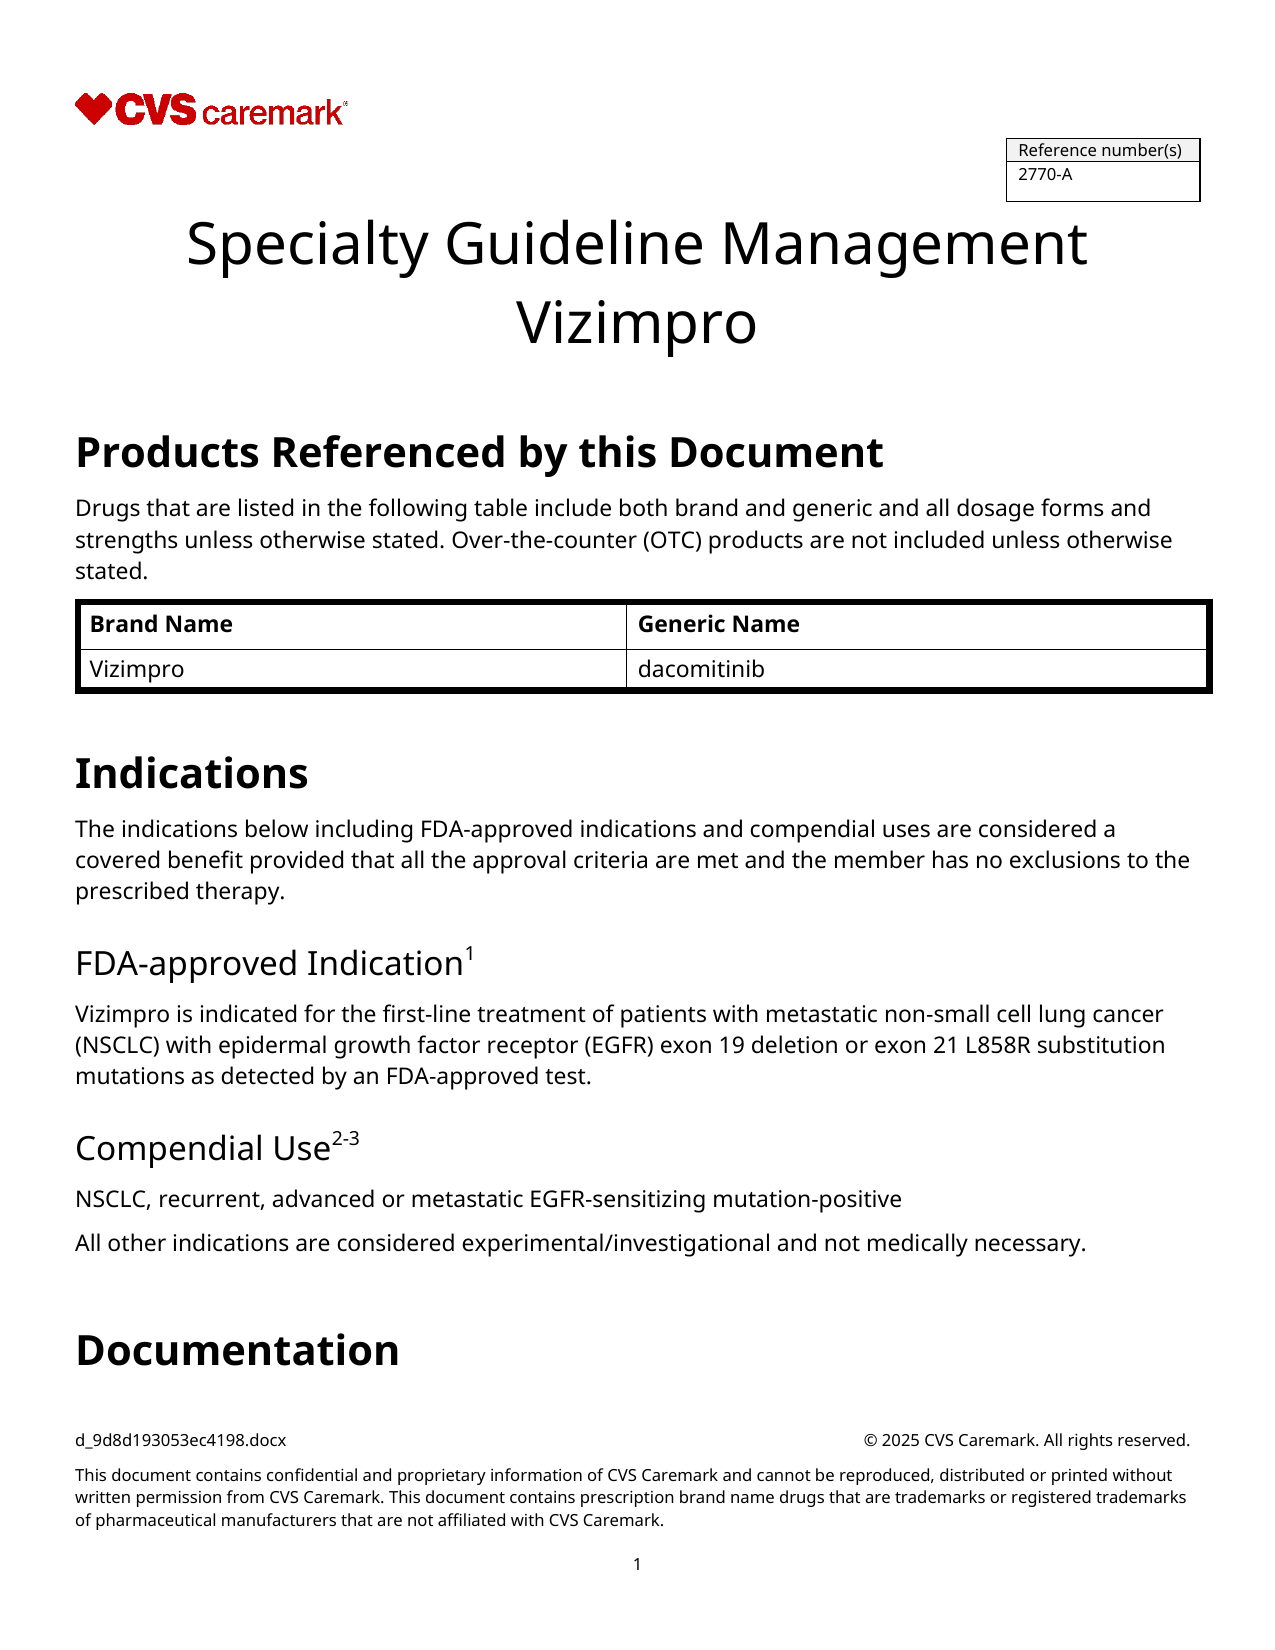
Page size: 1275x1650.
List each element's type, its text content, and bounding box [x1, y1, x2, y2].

text Vizimpro is indicated for the first-line treatment of patients with metastatic non-small cell lung cancer (NSCLC) with epidermal growth factor receptor (EGFR) exon 19 deletion or exon 21 L858R substitution mutations as detected by an FDA-approved test. [75, 998, 1200, 1092]
table_cell 2770-A [1007, 162, 1199, 201]
subtitle Compendial Use2-3 [75, 1125, 1200, 1170]
subtitle Specialty Guideline Management Vizimpro [75, 202, 1200, 361]
subtitle Documentation [75, 1320, 1200, 1377]
text Drugs that are listed in the following table include both brand and generic and all dosage forms and strengths unless otherwise stated. Over-the-counter (OTC) products are not included unless otherwise stated. [75, 492, 1200, 586]
picture [75, 93, 348, 125]
text All other indications are considered experimental/investigational and not medically necessary. [75, 1227, 1200, 1258]
table_cell dacomitinib [627, 650, 1206, 687]
subtitle Indications [75, 743, 1200, 800]
table_header Brand Name [81, 605, 626, 648]
table_header Generic Name [627, 605, 1206, 648]
subtitle FDA-approved Indication1 [75, 940, 1200, 985]
text The indications below including FDA-approved indications and compendial uses are considered a covered benefit provided that all the approval criteria are met and the member has no exclusions to the prescribed therapy. [75, 813, 1200, 907]
table_header Reference number(s) [1007, 139, 1199, 161]
subtitle Products Referenced by this Document [75, 423, 1200, 480]
table_cell Vizimpro [81, 650, 626, 687]
text NSCLC, recurrent, advanced or metastatic EGFR-sensitizing mutation-positive [75, 1183, 1200, 1214]
